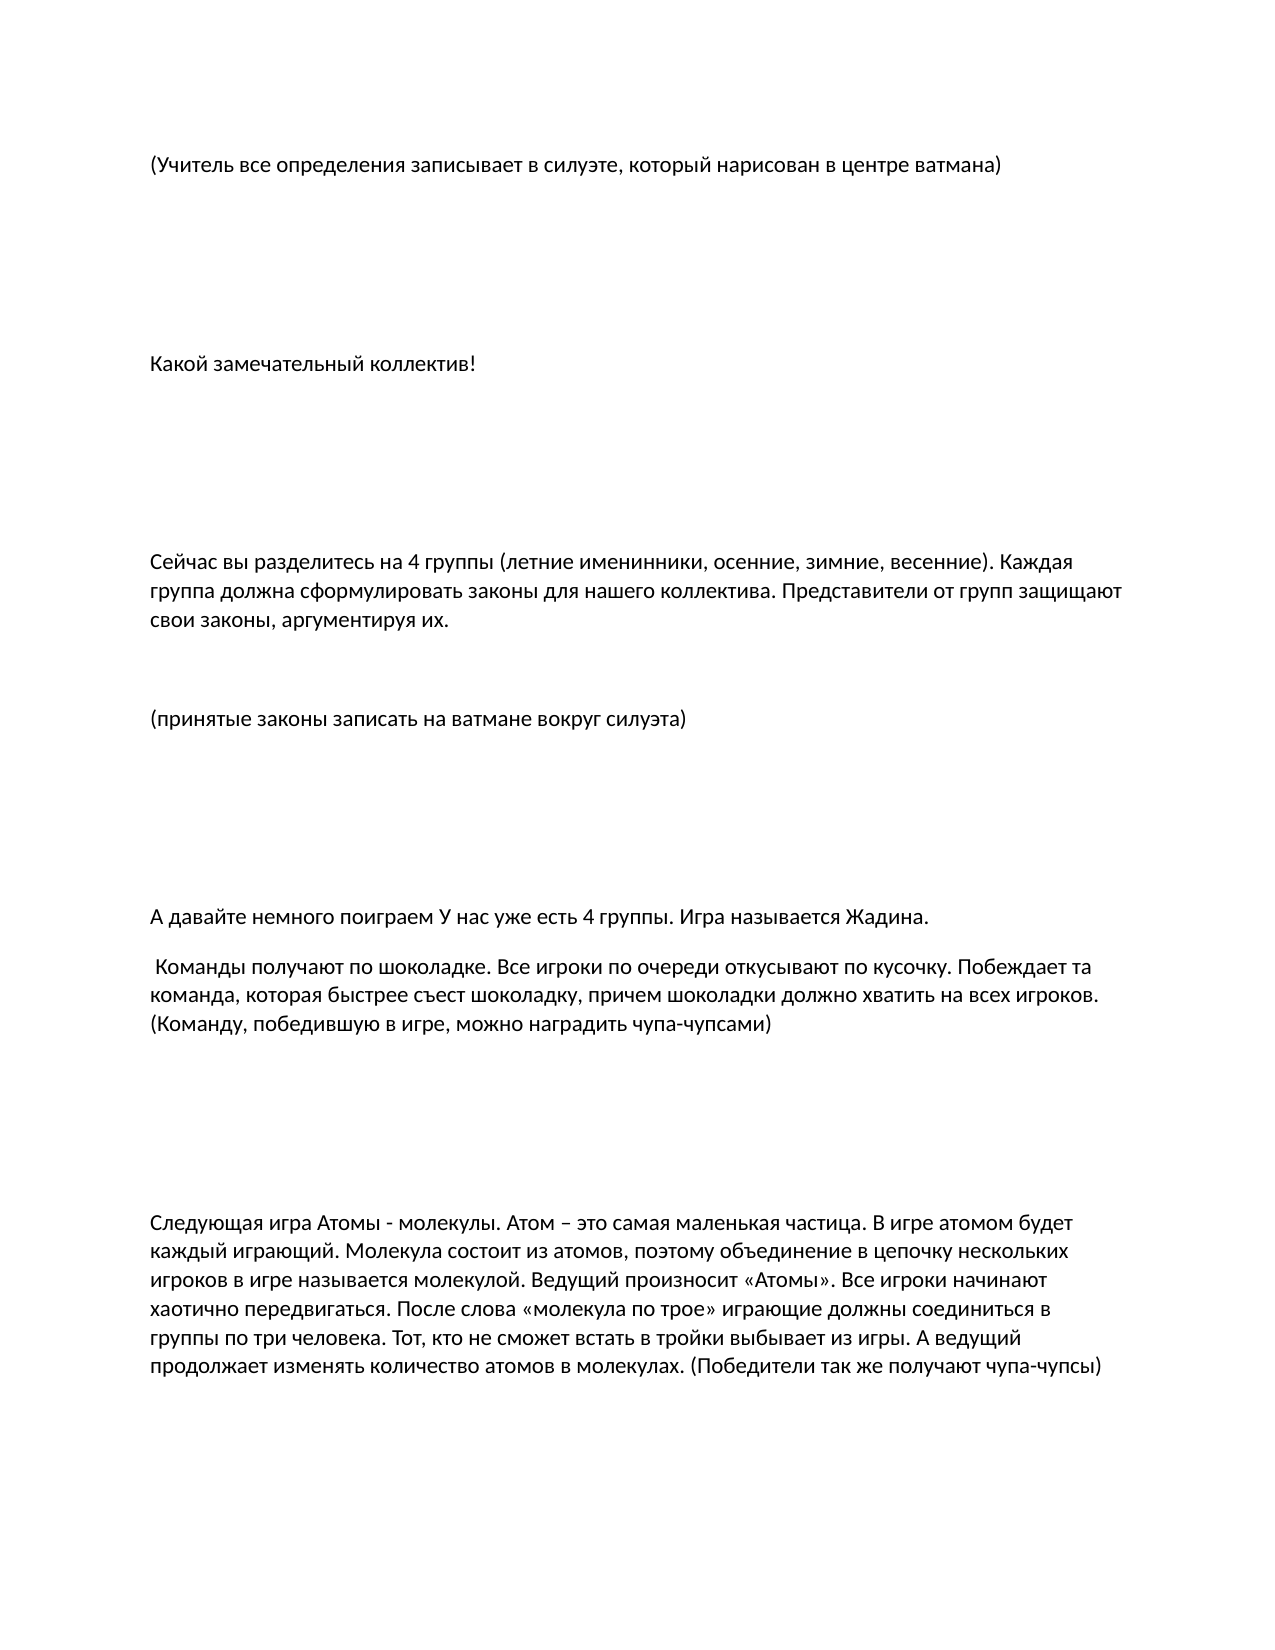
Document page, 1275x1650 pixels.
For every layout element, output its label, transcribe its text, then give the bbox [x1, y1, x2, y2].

text Какой замечательный коллектив! [150, 348, 1125, 377]
text (принятые законы записать на ватмане вокруг силуэта) [150, 703, 1125, 732]
text Команды получают по шоколадке. Все игроки по очереди откусывают по кусочку. Побеждает та команда, которая быстрее съест шоколадку, причем шоколадки должно хватить на всех игроков. (Команду, победившую в игре, можно наградить чупа-чупсами) [150, 951, 1125, 1037]
text А давайте немного поиграем У нас уже есть 4 группы. Игра называется Жадина. [150, 902, 1125, 930]
text (Учитель все определения записывает в силуэте, который нарисован в центре ватмана) [150, 150, 1125, 179]
text Сейчас вы разделитесь на 4 группы (летние именинники, осенние, зимние, весенние). Каждая группа должна сформулировать законы для нашего коллектива. Представители от групп защищают свои законы, аргументируя их. [150, 547, 1125, 633]
text Следующая игра Атомы - молекулы. Атом – это самая маленькая частица. В игре атомом будет каждый играющий. Молекула состоит из атомов, поэтому объединение в цепочку нескольких игроков в игре называется молекулой. Ведущий произносит «Атомы». Все игроки начинают хаотично передвигаться. После слова «молекула по трое» играющие должны соединиться в группы по три человека. Тот, кто не сможет встать в тройки выбывает из игры. А ведущий продолжает изменять количество атомов в молекулах. (Победители так же получают чупа-чупсы) [150, 1207, 1125, 1379]
